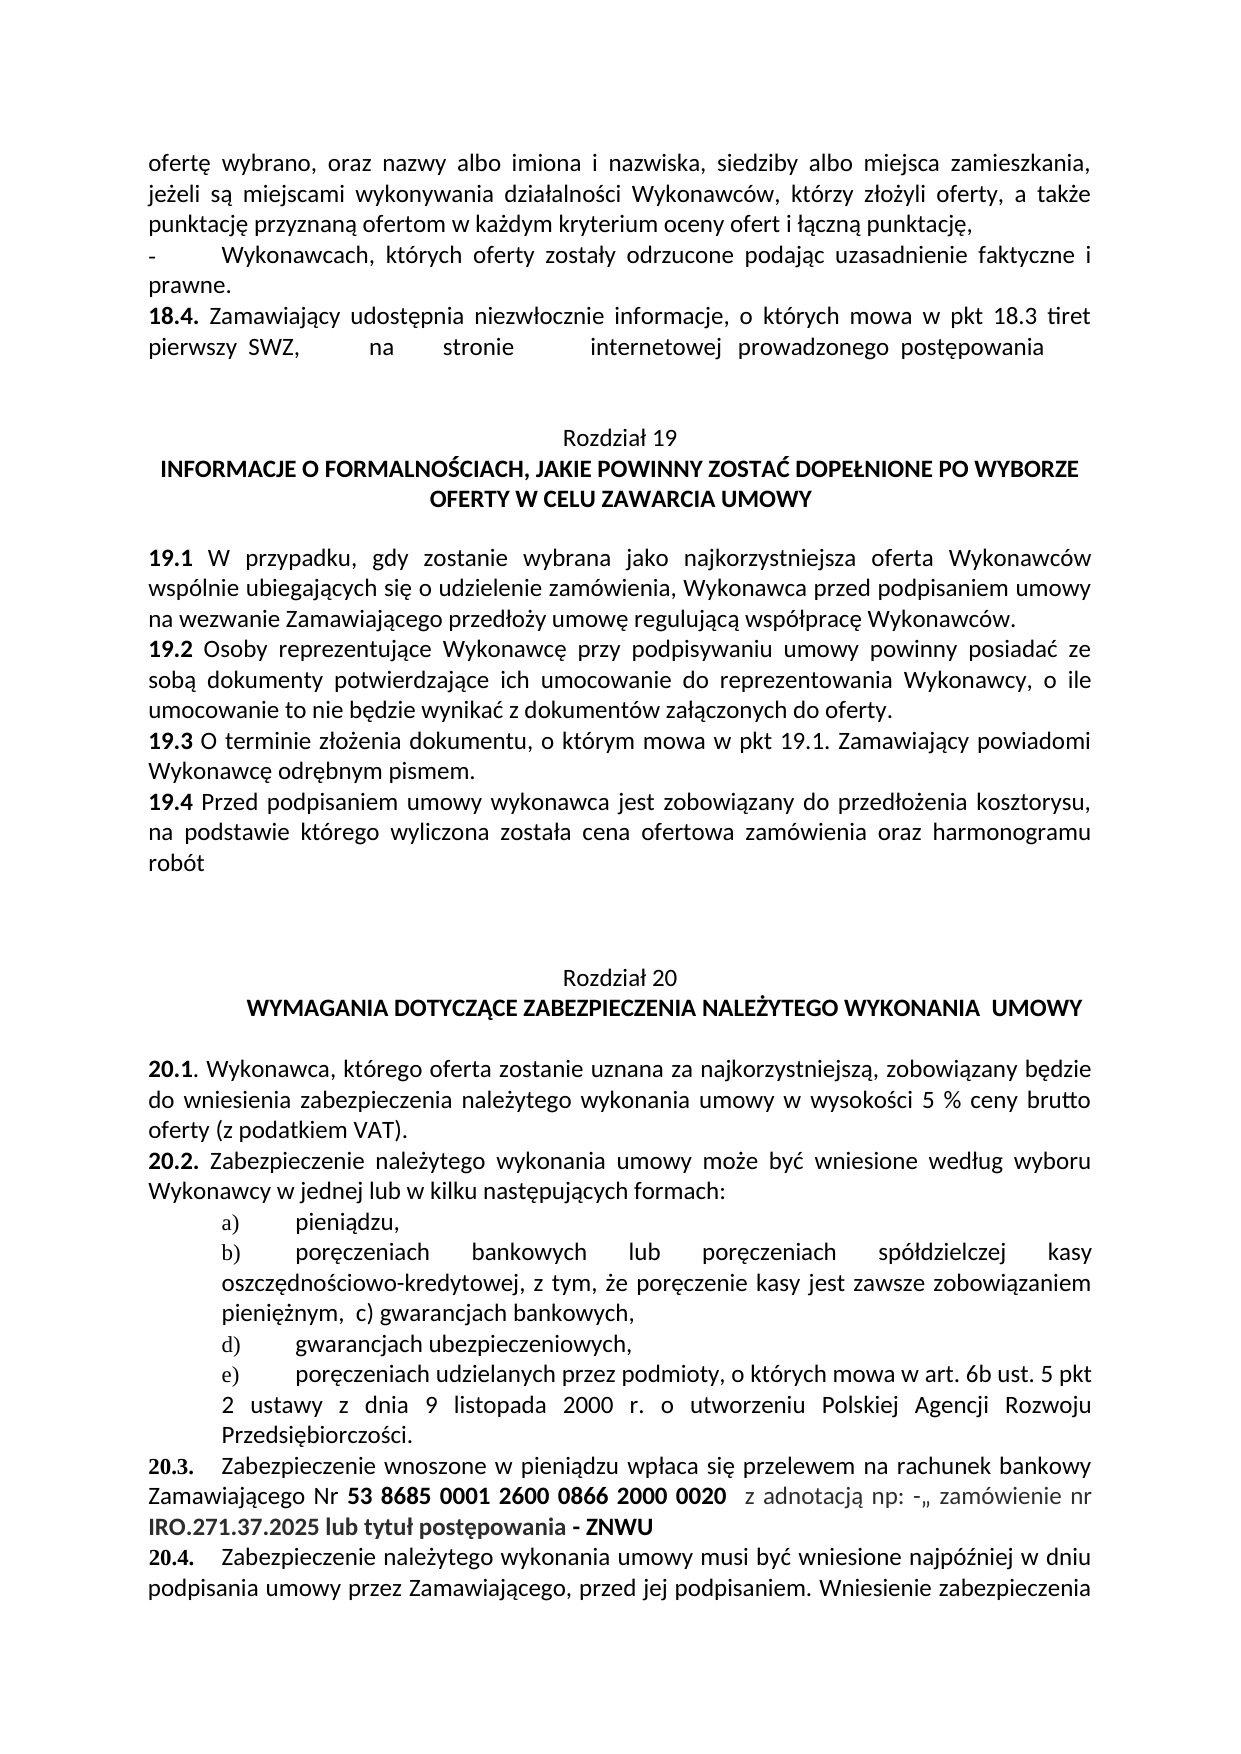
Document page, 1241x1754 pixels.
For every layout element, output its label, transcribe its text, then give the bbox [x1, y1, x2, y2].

text 19.3 O terminie złożenia dokumentu, o którym mowa w pkt 19.1. Zamawiający powiadomi Wykonawcę odrębnym pismem. [148, 725, 1093, 786]
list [148, 148, 1093, 239]
list poręczeniach bankowych lub poręczeniach spółdzielczej kasy oszczędnościowo-kredytowej, z tym, że poręczenie kasy jest zawsze zobowiązaniem pieniężnym, c) gwarancjach bankowych, [221, 1236, 1093, 1328]
list Zabezpieczenie wnoszone w pieniądzu wpłaca się przelewem na rachunek bankowy Zamawiającego Nr 53 8685 0001 2600 0866 2000 0020 z adnotacją np: -„ zamówienie nr IRO.271.37.2025 lub tytuł postępowania - ZNWU [148, 1450, 1093, 1542]
text 18.4. Zamawiający udostępnia niezwłocznie informacje, o których mowa w pkt 18.3 tiret pierwszy SWZ, na stronie internetowej prowadzonego postępowania [148, 300, 1093, 361]
text Rozdział 20 [148, 962, 1092, 992]
list poręczeniach udzielanych przez podmioty, o których mowa w art. 6b ust. 5 pkt 2 ustawy z dnia 9 listopada 2000 r. o utworzeniu Polskiej Agencji Rozwoju Przedsiębiorczości. [221, 1358, 1093, 1450]
list gwarancjach ubezpieczeniowych, [221, 1328, 1093, 1358]
subtitle INFORMACJE O FORMALNOŚCIACH, JAKIE POWINNY ZOSTAĆ DOPEŁNIONE PO WYBORZE OFERTY W CELU ZAWARCIA UMOWY [148, 453, 1093, 514]
text 20.1. Wykonawca, którego oferta zostanie uznana za najkorzystniejszą, zobowiązany będzie do wniesienia zabezpieczenia należytego wykonania umowy w wysokości 5 % ceny brutto oferty (z podatkiem VAT). [148, 1053, 1093, 1145]
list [148, 1542, 1093, 1603]
list pieniądzu, [221, 1206, 1093, 1236]
text 20.2. Zabezpieczenie należytego wykonania umowy może być wniesione według wyboru Wykonawcy w jednej lub w kilku następujących formach: [148, 1145, 1093, 1206]
text 19.1 W przypadku, gdy zostanie wybrana jako najkorzystniejsza oferta Wykonawców wspólnie ubiegających się o udzielenie zamówienia, Wykonawca przed podpisaniem umowy na wezwanie Zamawiającego przedłoży umowę regulującą współpracę Wykonawców. [148, 542, 1093, 633]
text 19.4 Przed podpisaniem umowy wykonawca jest zobowiązany do przedłożenia kosztorysu, na podstawie którego wyliczona została cena ofertowa zamówienia oraz harmonogramu robót [148, 786, 1093, 878]
list Wykonawcach, których oferty zostały odrzucone podając uzasadnienie faktyczne i prawne. [148, 239, 1093, 300]
text Rozdział 19 [148, 422, 1092, 453]
text WYMAGANIA DOTYCZĄCE ZABEZPIECZENIA NALEŻYTEGO WYKONANIA UMOWY [133, 992, 1093, 1023]
text 19.2 Osoby reprezentujące Wykonawcę przy podpisywaniu umowy powinny posiadać ze sobą dokumenty potwierdzające ich umocowanie do reprezentowania Wykonawcy, o ile umocowanie to nie będzie wynikać z dokumentów załączonych do oferty. [148, 633, 1093, 725]
